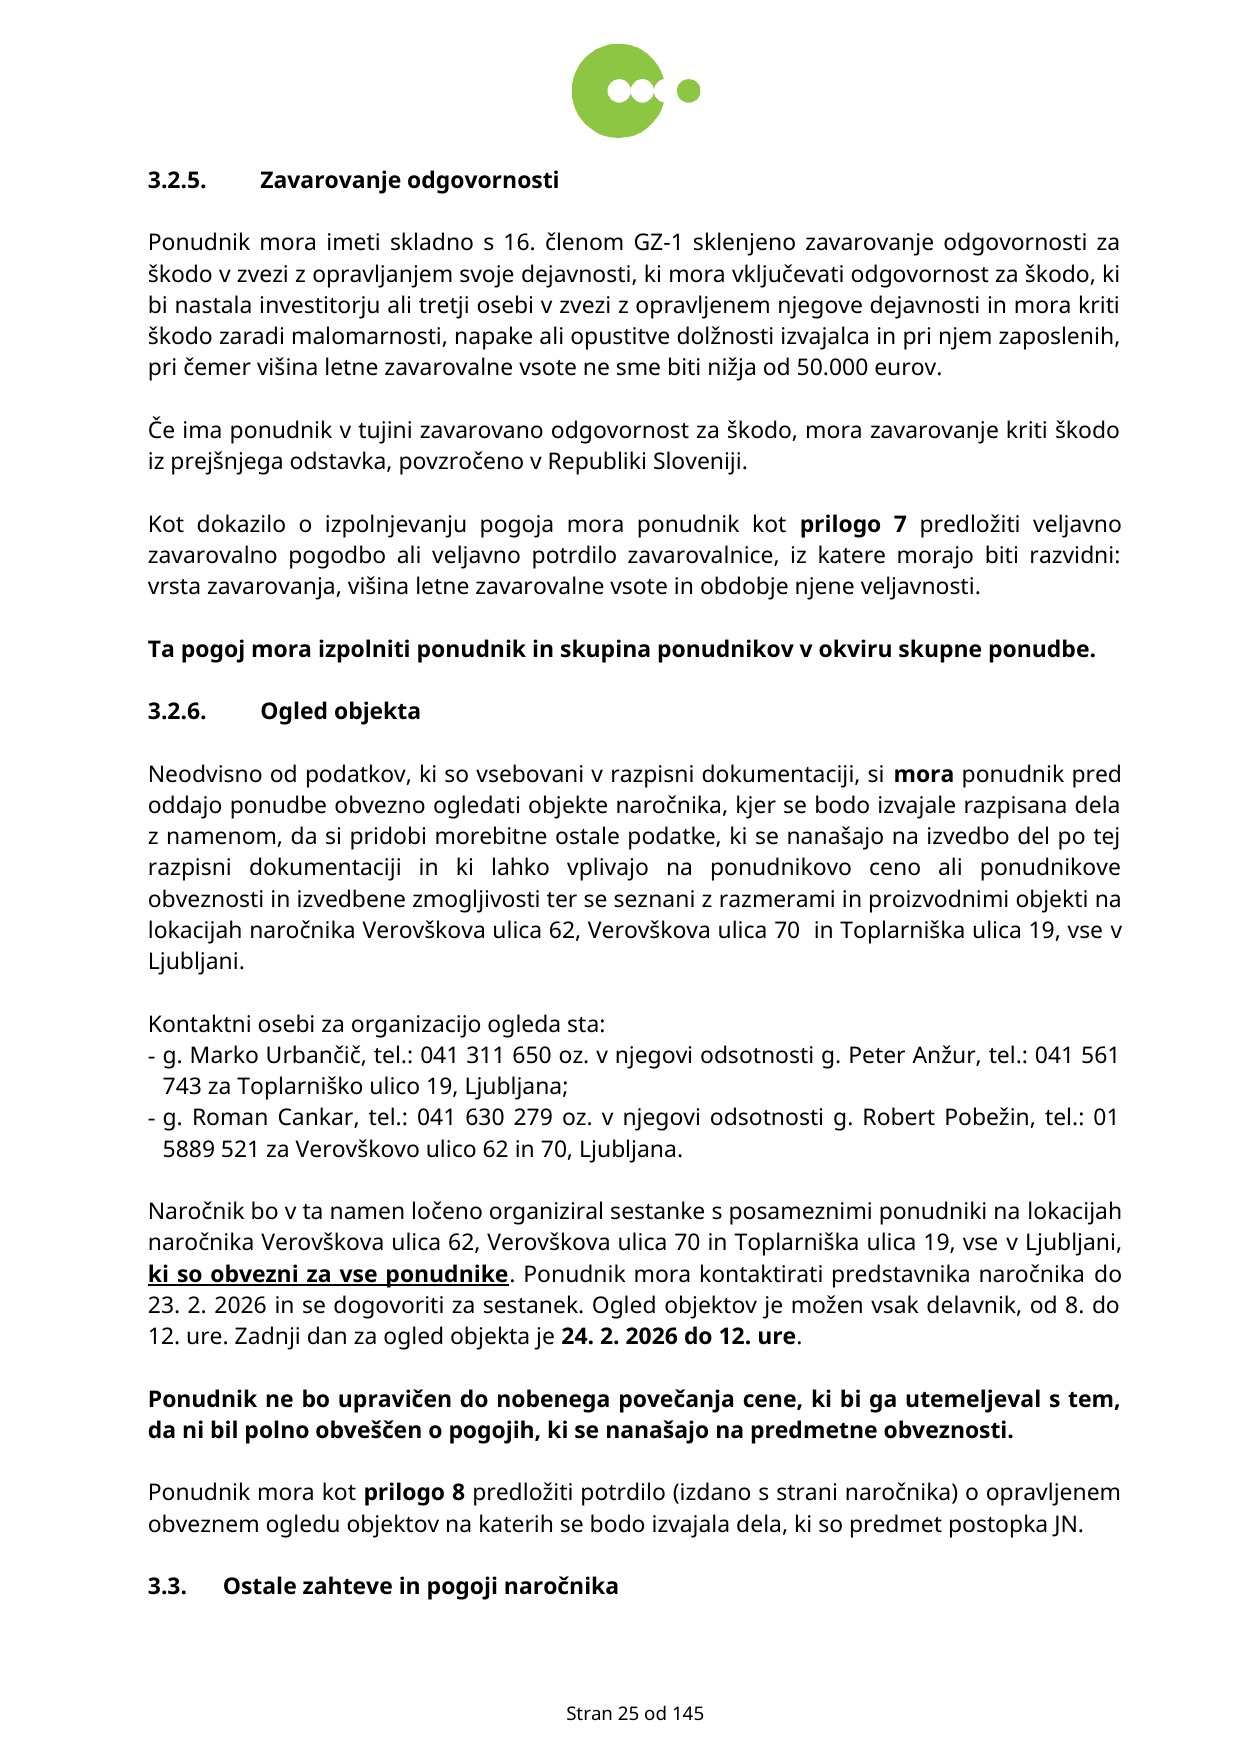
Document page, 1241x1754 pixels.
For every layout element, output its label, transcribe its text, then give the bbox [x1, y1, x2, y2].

text Neodvisno od podatkov, ki so vsebovani v razpisni dokumentaciji, si mora ponudnik pred oddajo ponudbe obvezno ogledati objekte naročnika, kjer se bodo izvajale razpisana dela z namenom, da si pridobi morebitne ostale podatke, ki se nanašajo na izvedbo del po tej razpisni dokumentaciji in ki lahko vplivajo na ponudnikovo ceno ali ponudnikove obveznosti in izvedbene zmogljivosti ter se seznani z razmerami in proizvodnimi objekti na lokacijah naročnika Verovškova ulica 62, Verovškova ulica 70 in Toplarniška ulica 19, vse v Ljubljani. [148, 757, 1122, 976]
text Če ima ponudnik v tujini zavarovano odgovornost za škodo, mora zavarovanje kriti škodo iz prejšnjega odstavka, povzročeno v Republiki Sloveniji. [148, 414, 1122, 476]
list Ostale zahteve in pogoji naročnika [148, 1570, 1122, 1601]
text Ponudnik mora kot prilogo 8 predložiti potrdilo (izdano s strani naročnika) o opravljenem obveznem ogledu objektov na katerih se bodo izvajala dela, ki so predmet postopka JN. [148, 1476, 1122, 1539]
text Ponudnik mora imeti skladno s 16. členom GZ-1 sklenjeno zavarovanje odgovornosti za škodo v zvezi z opravljanjem svoje dejavnosti, ki mora vključevati odgovornost za škodo, ki bi nastala investitorju ali tretji osebi v zvezi z opravljenem njegove dejavnosti in mora kriti škodo zaradi malomarnosti, napake ali opustitve dolžnosti izvajalca in pri njem zaposlenih, pri čemer višina letne zavarovalne vsote ne sme biti nižja od 50.000 eurov. [148, 226, 1122, 382]
list Ogled objekta [148, 695, 1122, 726]
list g. Roman Cankar, tel.: 041 630 279 oz. v njegovi odsotnosti g. Robert Pobežin, tel.: 01 5889 521 za Verovškovo ulico 62 in 70, Ljubljana. [148, 1101, 1122, 1164]
list Zavarovanje odgovornosti [148, 164, 1122, 195]
text Kontaktni osebi za organizacijo ogleda sta: [148, 1007, 1122, 1039]
text Kot dokazilo o izpolnjevanju pogoja mora ponudnik kot prilogo 7 predložiti veljavno zavarovalno pogodbo ali veljavno potrdilo zavarovalnice, iz katere morajo biti razvidni: vrsta zavarovanja, višina letne zavarovalne vsote in obdobje njene veljavnosti. [148, 507, 1122, 601]
text Naročnik bo v ta namen ločeno organiziral sestanke s posameznimi ponudniki na lokacijah naročnika Verovškova ulica 62, Verovškova ulica 70 in Toplarniška ulica 19, vse v Ljubljani, ki so obvezni za vse ponudnike. Ponudnik mora kontaktirati predstavnika naročnika do 23. 2. 2026 in se dogovoriti za sestanek. Ogled objektov je možen vsak delavnik, od 8. do 12. ure. Zadnji dan za ogled objekta je 24. 2. 2026 do 12. ure. [148, 1195, 1122, 1351]
list g. Marko Urbančič, tel.: 041 311 650 oz. v njegovi odsotnosti g. Peter Anžur, tel.: 041 561 743 za Toplarniško ulico 19, Ljubljana; [148, 1039, 1122, 1101]
text Ponudnik ne bo upravičen do nobenega povečanja cene, ki bi ga utemeljeval s tem, da ni bil polno obveščen o pogojih, ki se nanašajo na predmetne obveznosti. [148, 1382, 1122, 1445]
text Ta pogoj mora izpolniti ponudnik in skupina ponudnikov v okviru skupne ponudbe. [148, 632, 1122, 664]
